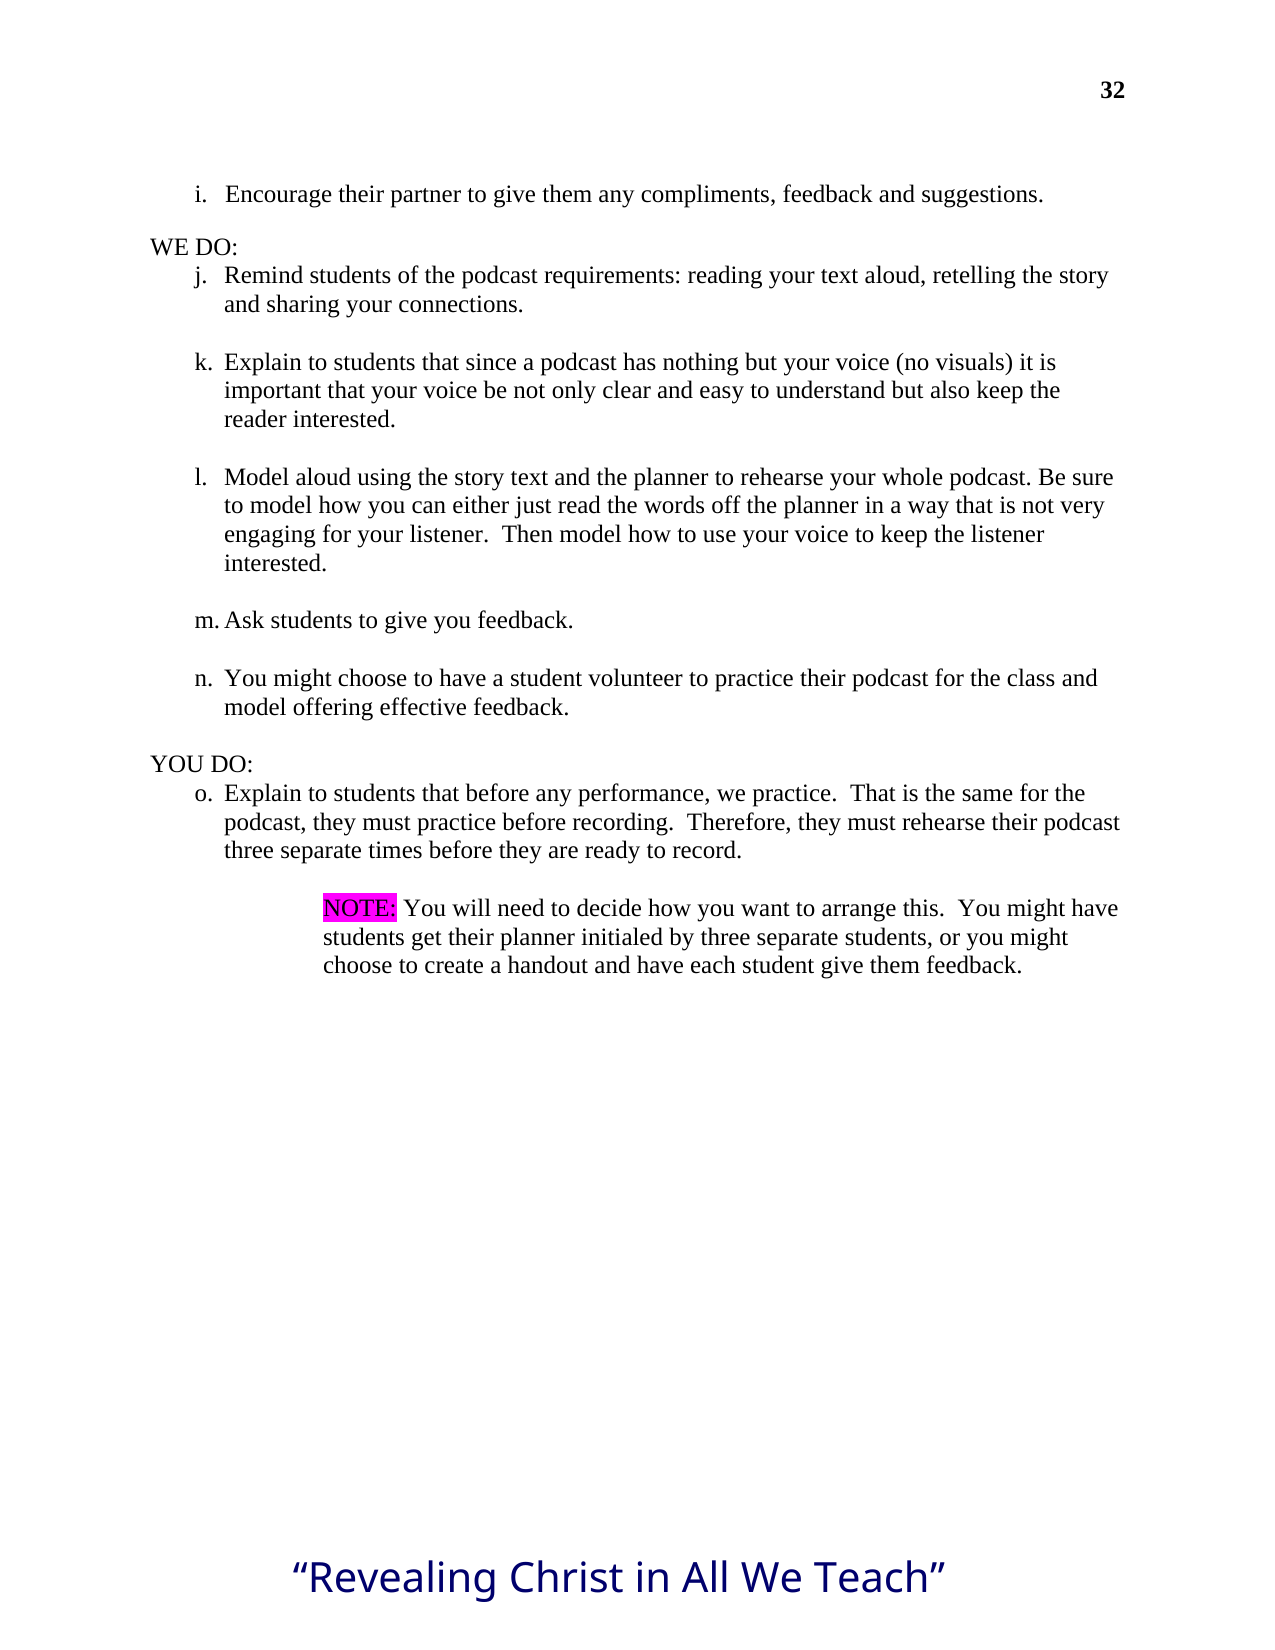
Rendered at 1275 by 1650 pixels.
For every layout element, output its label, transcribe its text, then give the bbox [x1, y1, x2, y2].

text NOTE: You will need to decide how you want to arrange this. You might have students get their planner initialed by three separate students, or you might choose to create a handout and have each student give them feedback. [323, 893, 1125, 979]
list You might choose to have a student volunteer to practice their podcast for the class and model offering effective feedback. [194, 663, 1125, 720]
list Explain to students that before any performance, we practice. That is the same for the podcast, they must practice before recording. Therefore, they must rehearse their podcast three separate times before they are ready to record. [194, 778, 1125, 864]
text YOU DO: [150, 749, 1125, 778]
list Remind students of the podcast requirements: reading your text aloud, retelling the story and sharing your connections. [194, 260, 1125, 318]
list Explain to students that since a podcast has nothing but your voice (no visuals) it is important that your voice be not only clear and easy to understand but also keep the reader interested. [194, 347, 1125, 433]
list Encourage their partner to give them any compliments, feedback and suggestions. [194, 179, 1125, 207]
list Model aloud using the story text and the planner to rehearse your whole podcast. Be sure to model how you can either just read the words off the planner in a way that is not very engaging for your listener. Then model how to use your voice to keep the listener interested. [194, 462, 1125, 577]
list Ask students to give you feedback. [194, 605, 1125, 634]
text WE DO: [150, 232, 1125, 260]
